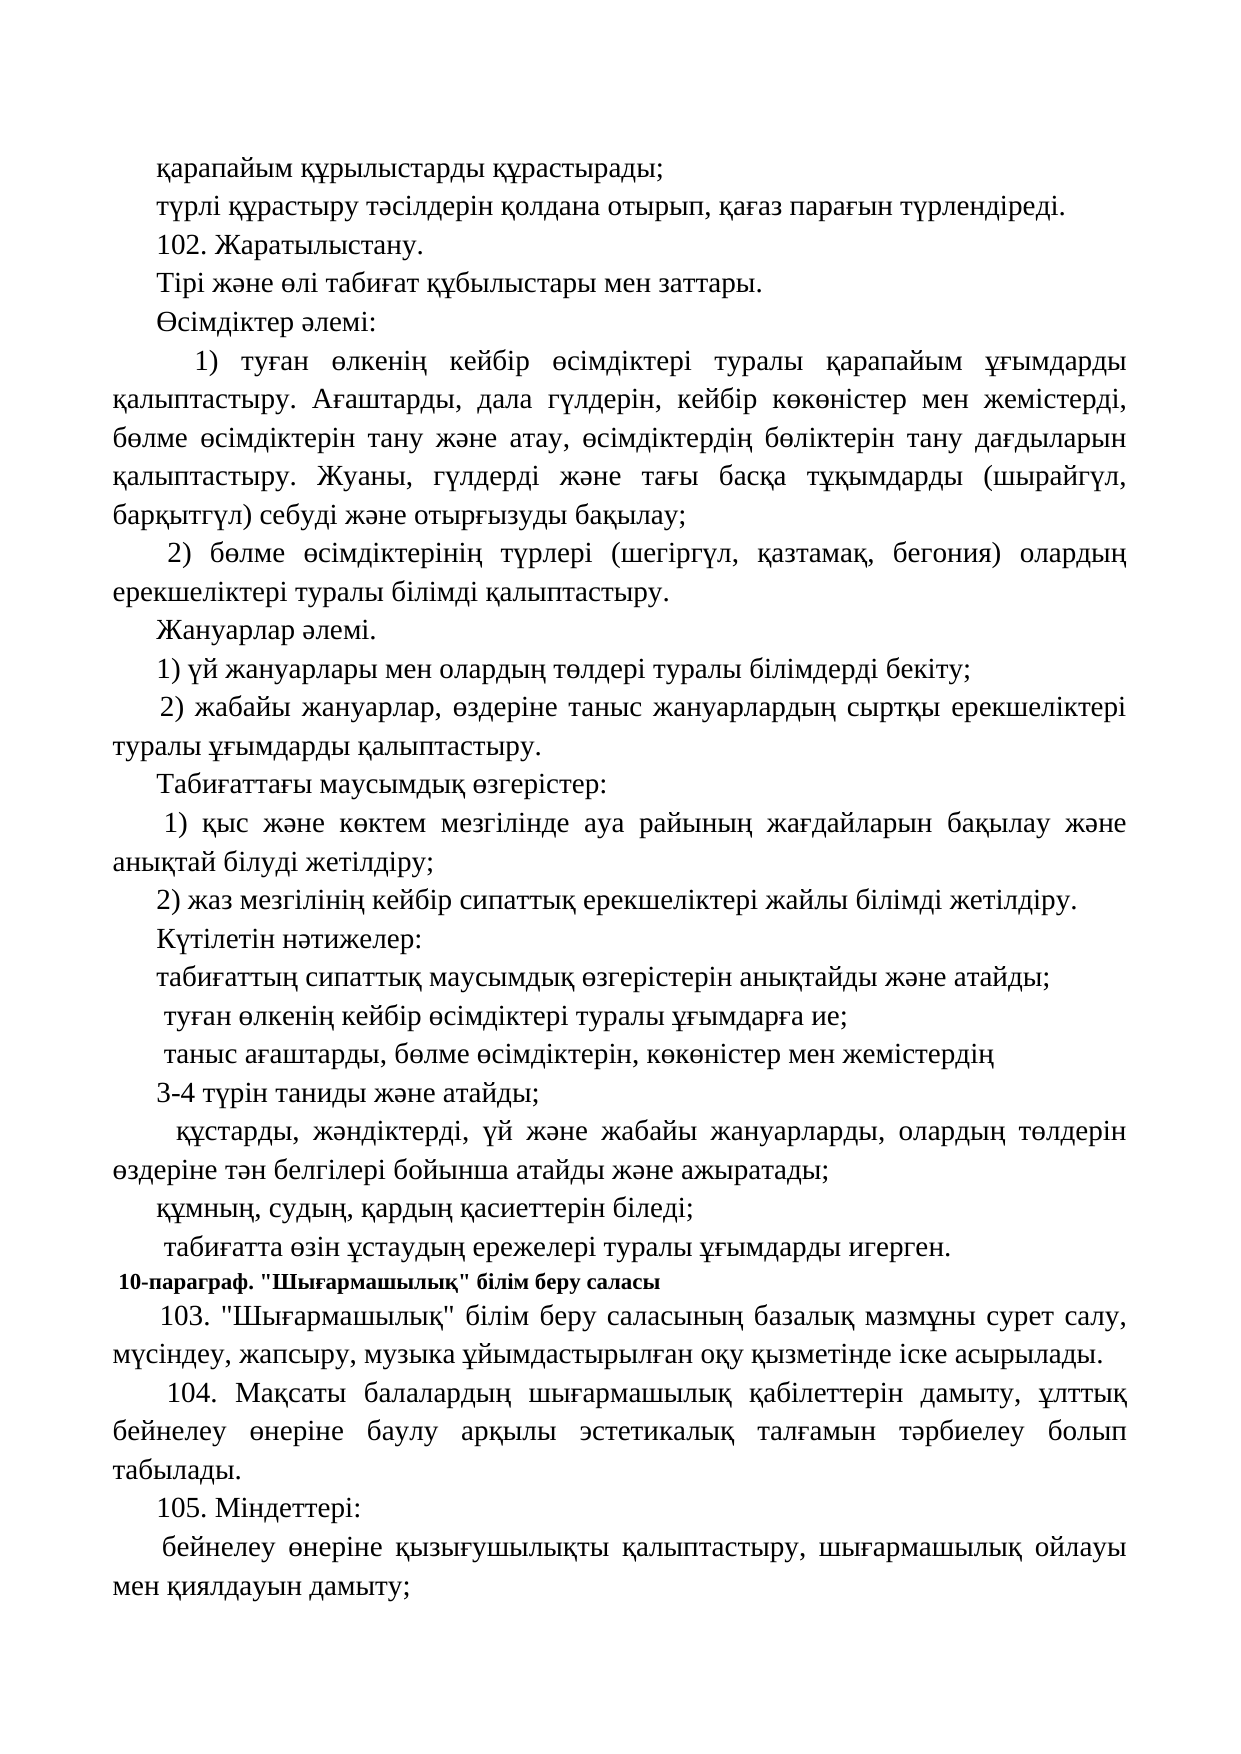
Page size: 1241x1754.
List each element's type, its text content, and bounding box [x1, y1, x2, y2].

text Табиғаттағы маусымдық өзгерістер: [112, 767, 1128, 800]
text 2) жаз мезгілінің кейбір сипаттық ерекшеліктері жайлы білімді жетілдіру. [112, 882, 1128, 916]
text 103. "Шығармашылық" білім беру саласының базалық мазмұны сурет салу, мүсіндеу, жапсыру, музыка ұйымдастырылған оқу қызметінде іске асырылады. [112, 1298, 1128, 1370]
text 1) үй жануарлары мен олардың төлдері туралы білімдерді бекіту; [112, 651, 1128, 684]
text 2) жабайы жануарлар, өздеріне таныс жануарлардың сыртқы ерекшеліктері туралы ұғымдарды қалыптастыру. [112, 689, 1128, 762]
text 2) бөлме өсімдіктерінің түрлері (шегіргүл, қазтамақ, бегония) олардың ерекшеліктері туралы білімді қалыптастыру. [112, 535, 1128, 607]
text 104. Мақсаты балалардың шығармашылық қабілеттерін дамыту, ұлттық бейнелеу өнеріне баулу арқылы эстетикалық талғамын тәрбиелеу болып табылады. [112, 1375, 1128, 1486]
text 102. Жаратылыстану. [112, 227, 1128, 261]
text табиғаттың сипаттық маусымдық өзгерістерін анықтайды және атайды; [112, 959, 1128, 993]
text құмның, судың, қардың қасиеттерін біледі; [112, 1191, 1128, 1224]
text табиғатта өзін ұстаудың ережелері туралы ұғымдарды игерген. [112, 1229, 1128, 1263]
text 1) туған өлкенің кейбір өсімдіктері туралы қарапайым ұғымдарды қалыптастыру. Ағаштарды, дала гүлдерін, кейбір көкөністер мен жемістерді, бөлме өсімдіктерін тану және атау, өсімдіктердің бөліктерін тану дағдыларын қалыптастыру. Жуаны, гүлдерді және тағы басқа тұқымдарды (шырайгүл, барқытгүл) себуді және отырғызуды бақылау; [112, 343, 1128, 530]
text түрлі құрастыру тәсілдерін қолдана отырып, қағаз парағын түрлендіреді. [112, 188, 1128, 222]
text қарапайым құрылыстарды құрастырады; [112, 150, 1128, 183]
text таныс ағаштарды, бөлме өсімдіктерін, көкөністер мен жемістердің [112, 1036, 1128, 1070]
text 105. Міндеттері: [112, 1491, 1128, 1524]
text 1) қыс және көктем мезгілінде ауа райының жағдайларын бақылау және анықтай білуді жетілдіру; [112, 805, 1128, 877]
text бейнелеу өнеріне қызығушылықты қалыптастыру, шығармашылық ойлауы мен қиялдауын дамыту; [112, 1529, 1128, 1601]
text Күтілетін нәтижелер: [112, 921, 1128, 954]
text 10-параграф. "Шығармашылық" білім беру саласы [112, 1268, 1128, 1294]
text 3-4 түрін таниды және атайды; [112, 1075, 1128, 1108]
text туған өлкенің кейбір өсімдіктері туралы ұғымдарға ие; [112, 998, 1128, 1031]
text Жануарлар әлемі. [112, 612, 1128, 646]
text Тірі және өлі табиғат құбылыстары мен заттары. [112, 266, 1128, 299]
text құстарды, жәндіктерді, үй және жабайы жануарларды, олардың төлдерін өздеріне тән белгілері бойынша атайды және ажыратады; [112, 1113, 1128, 1186]
text Өсімдіктер әлемі: [112, 304, 1128, 338]
